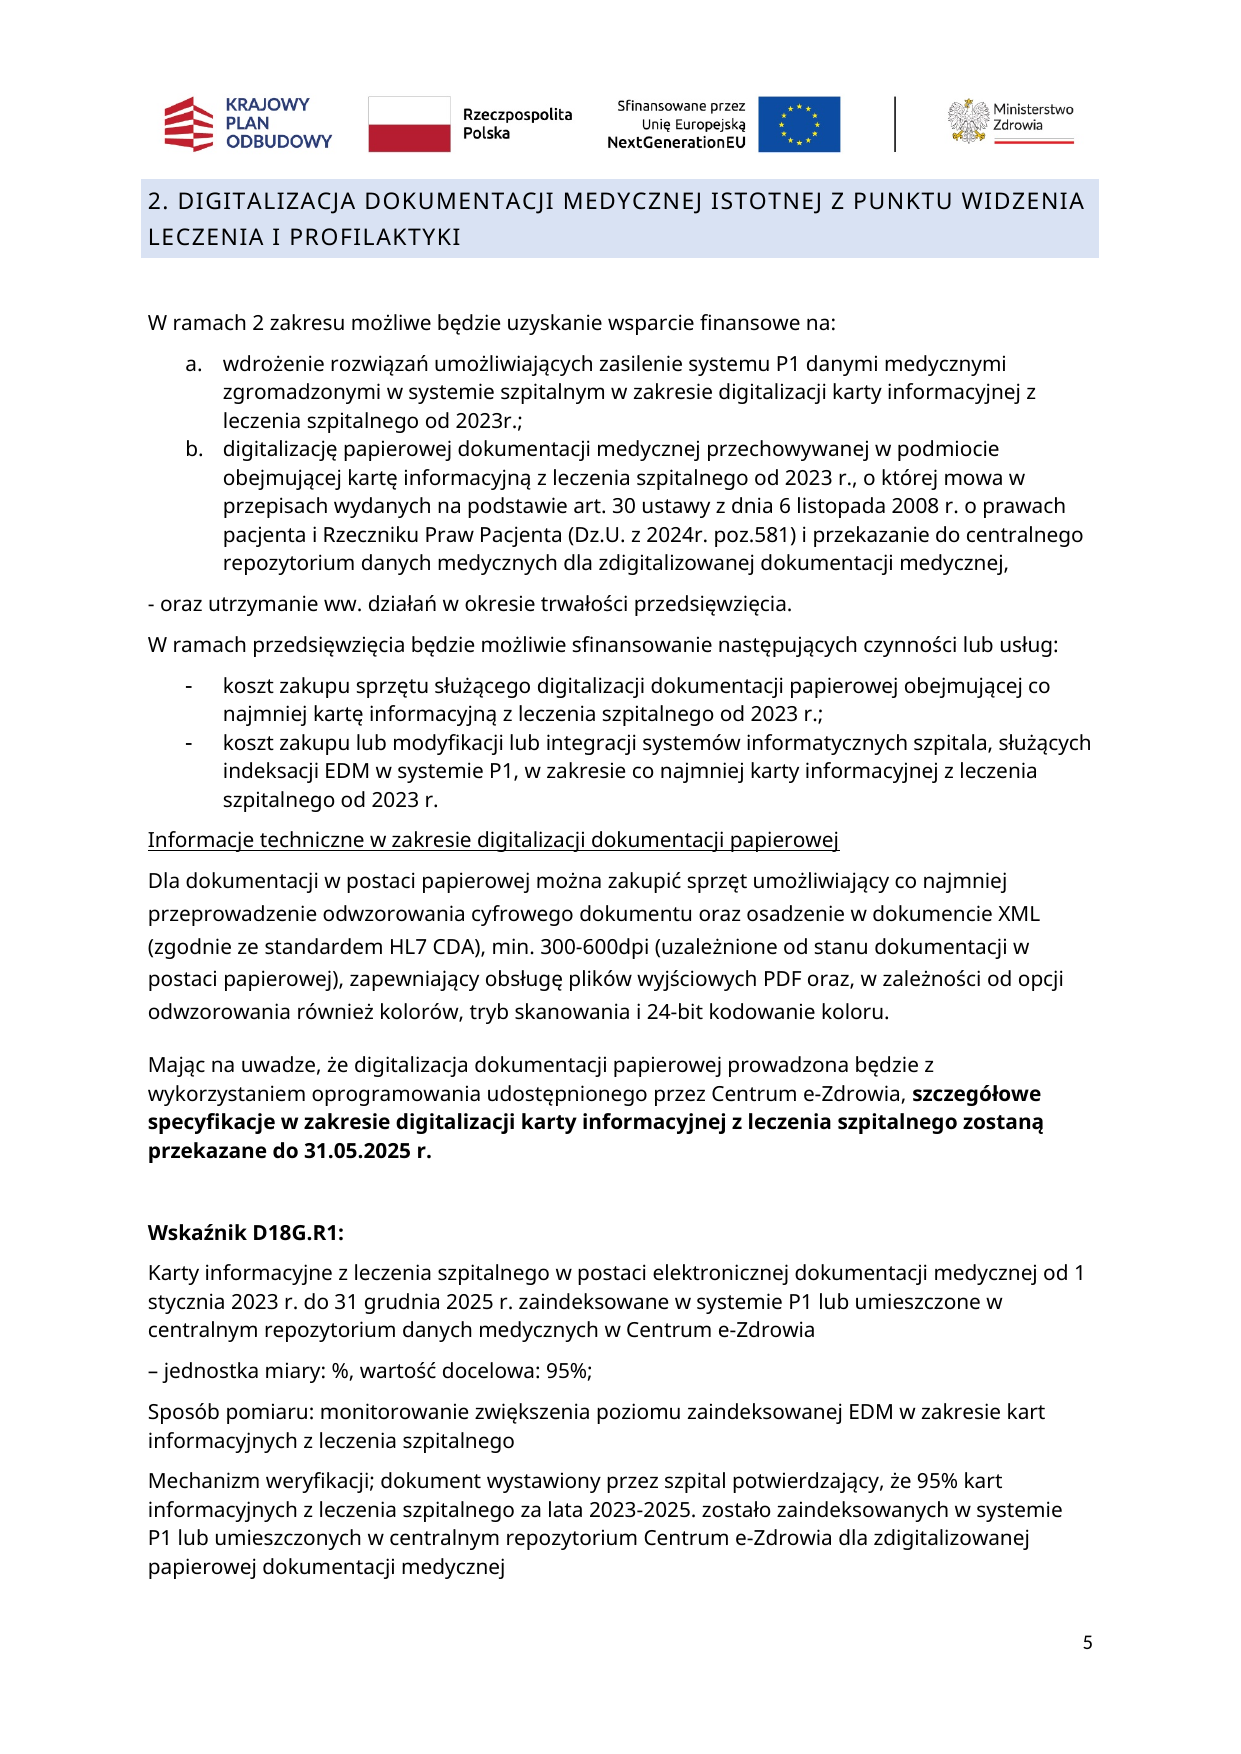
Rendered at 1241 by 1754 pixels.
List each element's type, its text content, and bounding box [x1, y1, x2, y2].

list koszt zakupu lub modyfikacji lub integracji systemów informatycznych szpitala, służących indeksacji EDM w systemie P1, w zakresie co najmniej karty informacyjnej z leczenia szpitalnego od 2023 r. [185, 728, 1093, 813]
text Sposób pomiaru: monitorowanie zwiększenia poziomu zaindeksowanej EDM w zakresie kart informacyjnych z leczenia szpitalnego [148, 1397, 1093, 1454]
list koszt zakupu sprzętu służącego digitalizacji dokumentacji papierowej obejmującej co najmniej kartę informacyjną z leczenia szpitalnego od 2023 r.; [185, 671, 1093, 728]
subtitle 2. DIGITALIZACJA DOKUMENTACJI MEDYCZNEJ istotnej z punktu widzenia leczenia i profilaktyki [148, 185, 1093, 252]
text - oraz utrzymanie ww. działań w okresie trwałości przedsięwzięcia. [148, 589, 1093, 617]
text W ramach 2 zakresu możliwe będzie uzyskanie wsparcie finansowe na: [148, 308, 1093, 337]
list digitalizację papierowej dokumentacji medycznej przechowywanej w podmiocie obejmującej kartę informacyjną z leczenia szpitalnego od 2023 r., o której mowa w przepisach wydanych na podstawie art. 30 ustawy z dnia 6 listopada 2008 r. o prawach pacjenta i Rzeczniku Praw Pacjenta (Dz.U. z 2024r. poz.581) i przekazanie do centralnego repozytorium danych medycznych dla zdigitalizowanej dokumentacji medycznej, [185, 434, 1093, 577]
text Karty informacyjne z leczenia szpitalnego w postaci elektronicznej dokumentacji medycznej od 1 stycznia 2023 r. do 31 grudnia 2025 r. zaindeksowane w systemie P1 lub umieszczone w centralnym repozytorium danych medycznych w Centrum e-Zdrowia [148, 1258, 1093, 1344]
text Dla dokumentacji w postaci papierowej można zakupić sprzęt umożliwiający co najmniej przeprowadzenie odwzorowania cyfrowego dokumentu oraz osadzenie w dokumencie XML (zgodnie ze standardem HL7 CDA), min. 300-600dpi (uzależnione od stanu dokumentacji w postaci papierowej), zapewniający obsługę plików wyjściowych PDF oraz, w zależności od opcji odwzorowania również kolorów, tryb skanowania i 24-bit kodowanie koloru. [148, 867, 1093, 1025]
picture [147, 73, 1093, 169]
text Informacje techniczne w zakresie digitalizacji dokumentacji papierowej [148, 826, 1093, 854]
text – jednostka miary: %, wartość docelowa: 95%; [148, 1356, 1093, 1385]
text Mając na uwadze, że digitalizacja dokumentacji papierowej prowadzona będzie z wykorzystaniem oprogramowania udostępnionego przez Centrum e-Zdrowia, szczegółowe specyfikacje w zakresie digitalizacji karty informacyjnej z leczenia szpitalnego zostaną przekazane do 31.05.2025 r. [148, 1050, 1093, 1164]
text W ramach przedsięwzięcia będzie możliwie sfinansowanie następujących czynności lub usług: [148, 630, 1093, 658]
text Mechanizm weryfikacji; dokument wystawiony przez szpital potwierdzający, że 95% kart informacyjnych z leczenia szpitalnego za lata 2023-2025. zostało zaindeksowanych w systemie P1 lub umieszczonych w centralnym repozytorium Centrum e-Zdrowia dla zdigitalizowanej papierowej dokumentacji medycznej [148, 1467, 1093, 1580]
list wdrożenie rozwiązań umożliwiających zasilenie systemu P1 danymi medycznymi zgromadzonymi w systemie szpitalnym w zakresie digitalizacji karty informacyjnej z leczenia szpitalnego od 2023r.; [185, 349, 1093, 434]
text Wskaźnik D18G.R1: [148, 1218, 1093, 1246]
